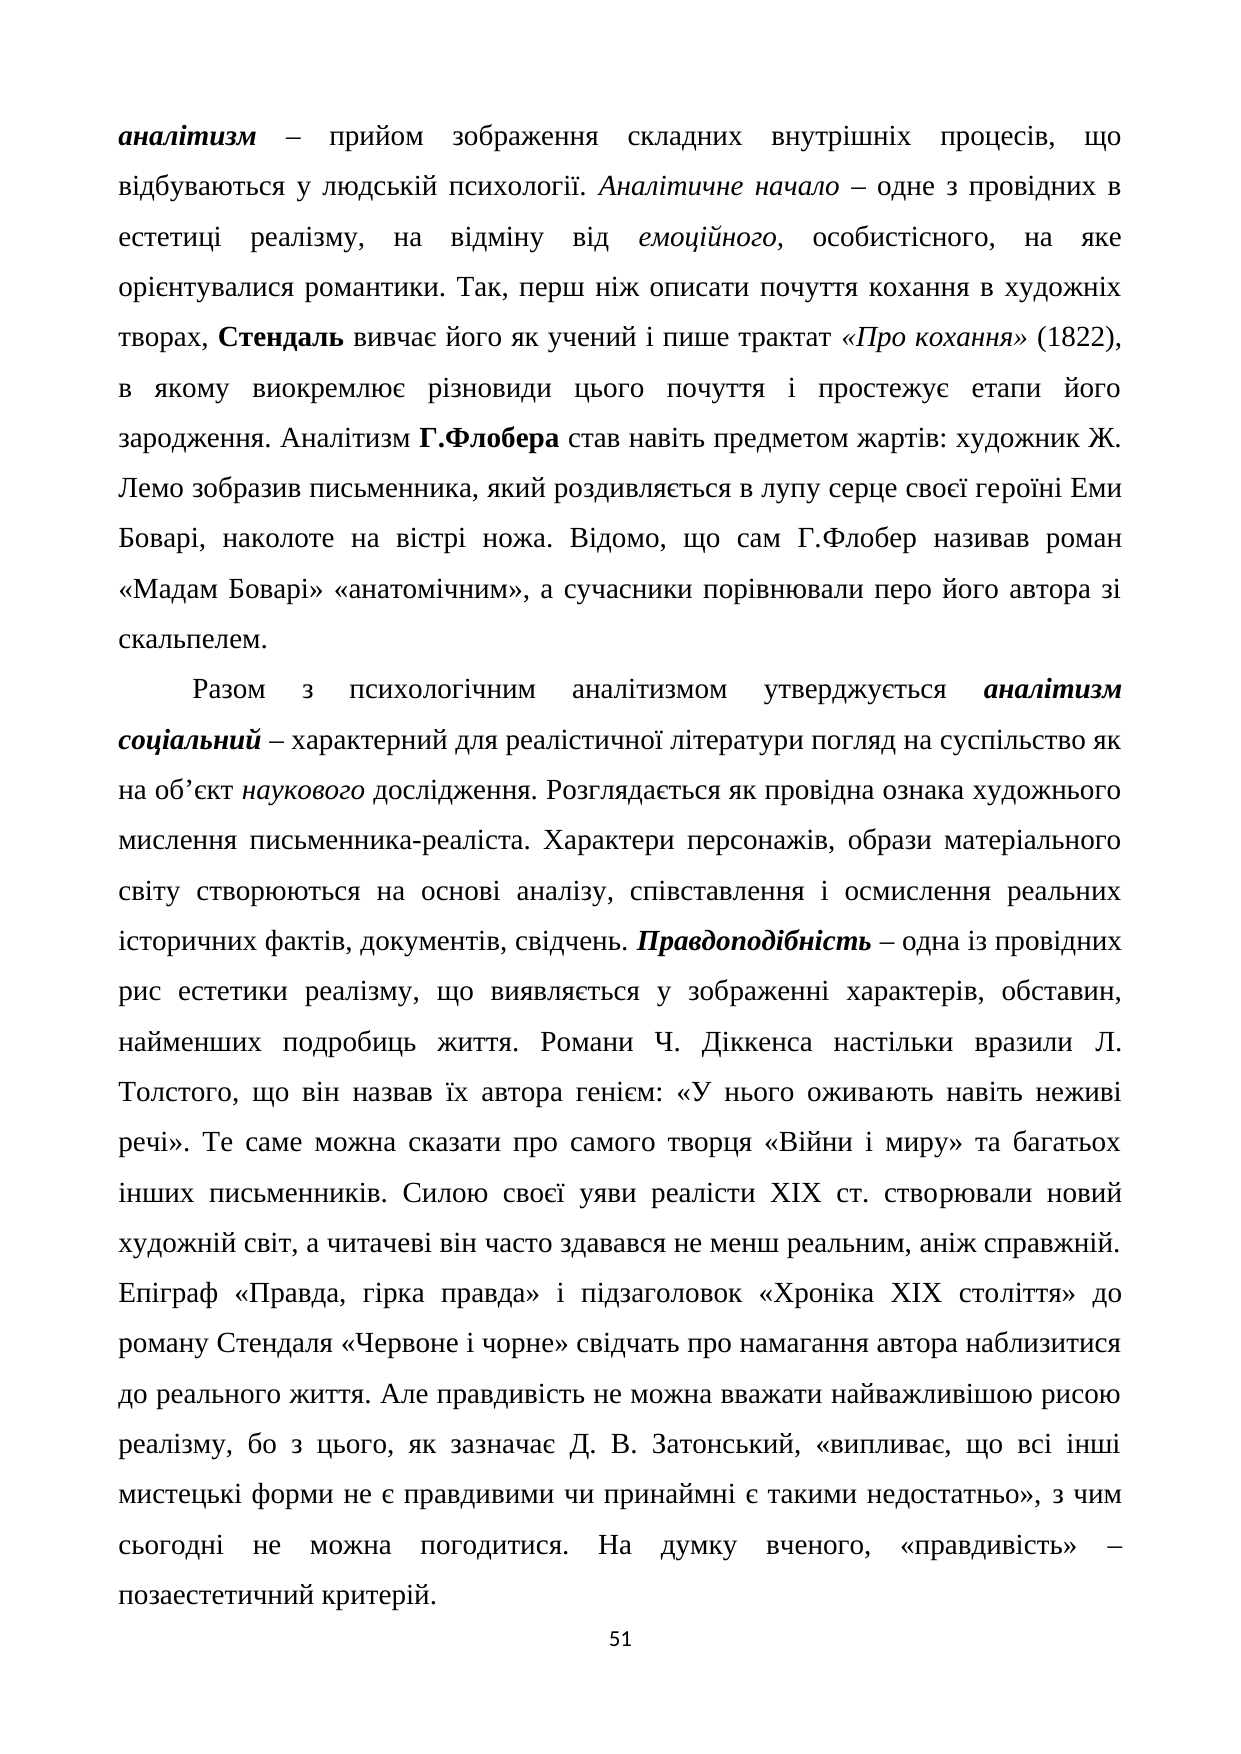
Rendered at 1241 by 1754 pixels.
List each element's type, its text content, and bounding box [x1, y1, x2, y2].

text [118, 118, 1122, 655]
text Разом з психологічним аналітизмом утверджується аналітизм соціальний – характерний для реалістичної літератури погляд на суспільство як на об’єкт наукового дослідження. Розглядається як провідна ознака художнього мислення письменника-реаліста. Характери персонажів, образи матеріального світу створюються на основі аналізу, співставлення і осмислення реальних історичних фактів, документів, свідчень. Правдоподібність – одна із провідних рис естетики реалізму, що виявляється у зображенні характерів, обставин, найменших подробиць життя. Романи Ч. Діккенса настільки вразили Л. Толстого, що він назвав їх автора генієм: «У нього оживають навіть неживі речі». Те саме можна сказати про самого творця «Війни і миру» та багатьох інших письменників. Силою своєї уяви реалісти XIX ст. створювали новий художній світ, а читачеві він часто здавався не менш реальним, аніж справжній. Епіграф «Правда, гірка правда» і підзаголовок «Хроніка XIX століття» до роману Стендаля «Червоне і чорне» свідчать про намагання автора наблизитися до реального життя. Але правдивість не можна вважати найважливішою рисою реалізму, бо з цього, як зазначає Д. В. Затонський, «випливає, що всі інші мистецькі форми не є правдивими чи принаймні є такими недостатньо», з чим сьогодні не можна погодитися. На думку вченого, «правдивість» – позаестетичний критерій. [118, 672, 1122, 1611]
